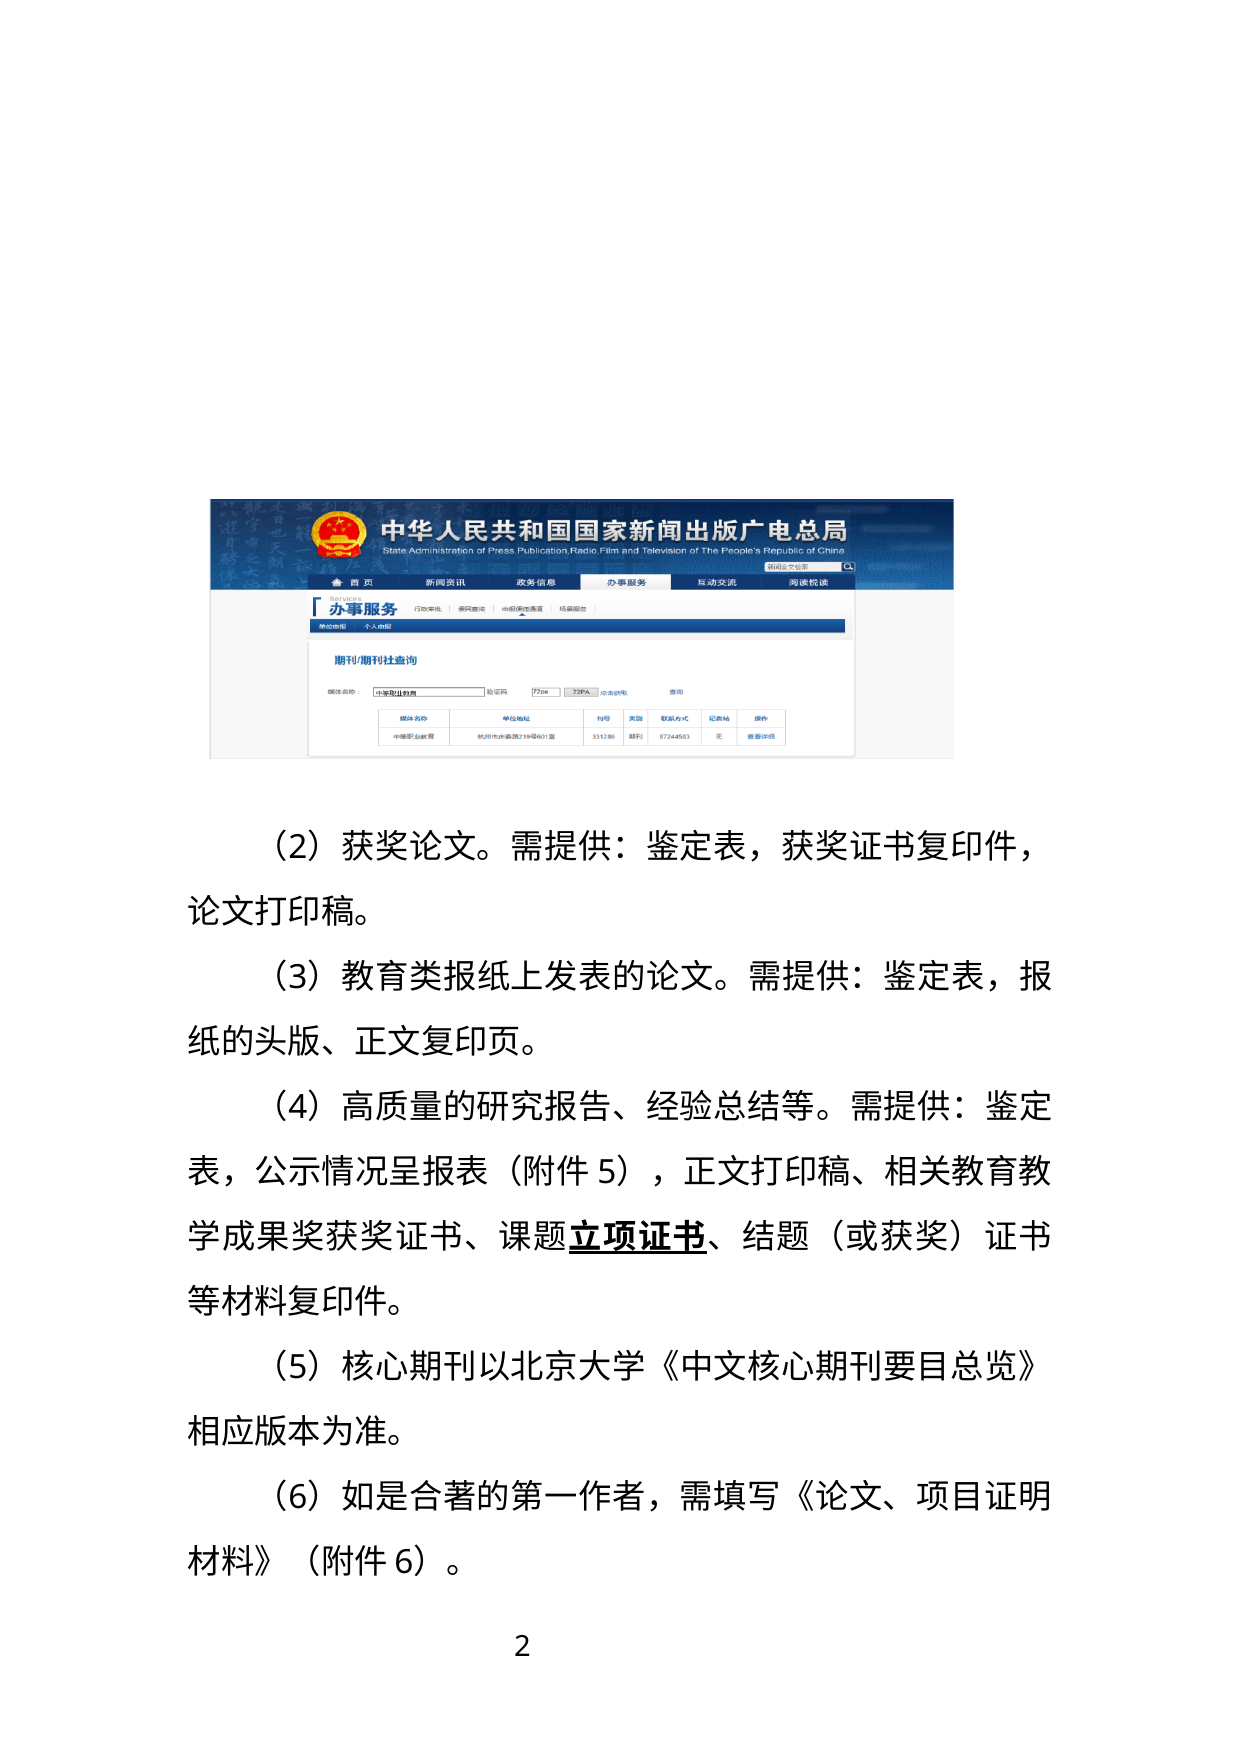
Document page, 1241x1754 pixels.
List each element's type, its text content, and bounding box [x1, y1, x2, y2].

picture [209, 499, 954, 759]
text （3）教育类报纸上发表的论文。需提供：鉴定表，报纸的头版、正文复印页。 [187, 942, 1053, 1072]
text （6）如是合著的第一作者，需填写《论文、项目证明材料》（附件6）。 [187, 1462, 1053, 1592]
text （5）核心期刊以北京大学《中文核心期刊要目总览》相应版本为准。 [187, 1332, 1053, 1462]
text （2）获奖论文。需提供：鉴定表，获奖证书复印件，论文打印稿。 [187, 812, 1053, 942]
text （4）高质量的研究报告、经验总结等。需提供：鉴定表，公示情况呈报表（附件5），正文打印稿、相关教育教学成果奖获奖证书、课题立项证书、结题（或获奖）证书等材料复印件。 [187, 1072, 1053, 1332]
